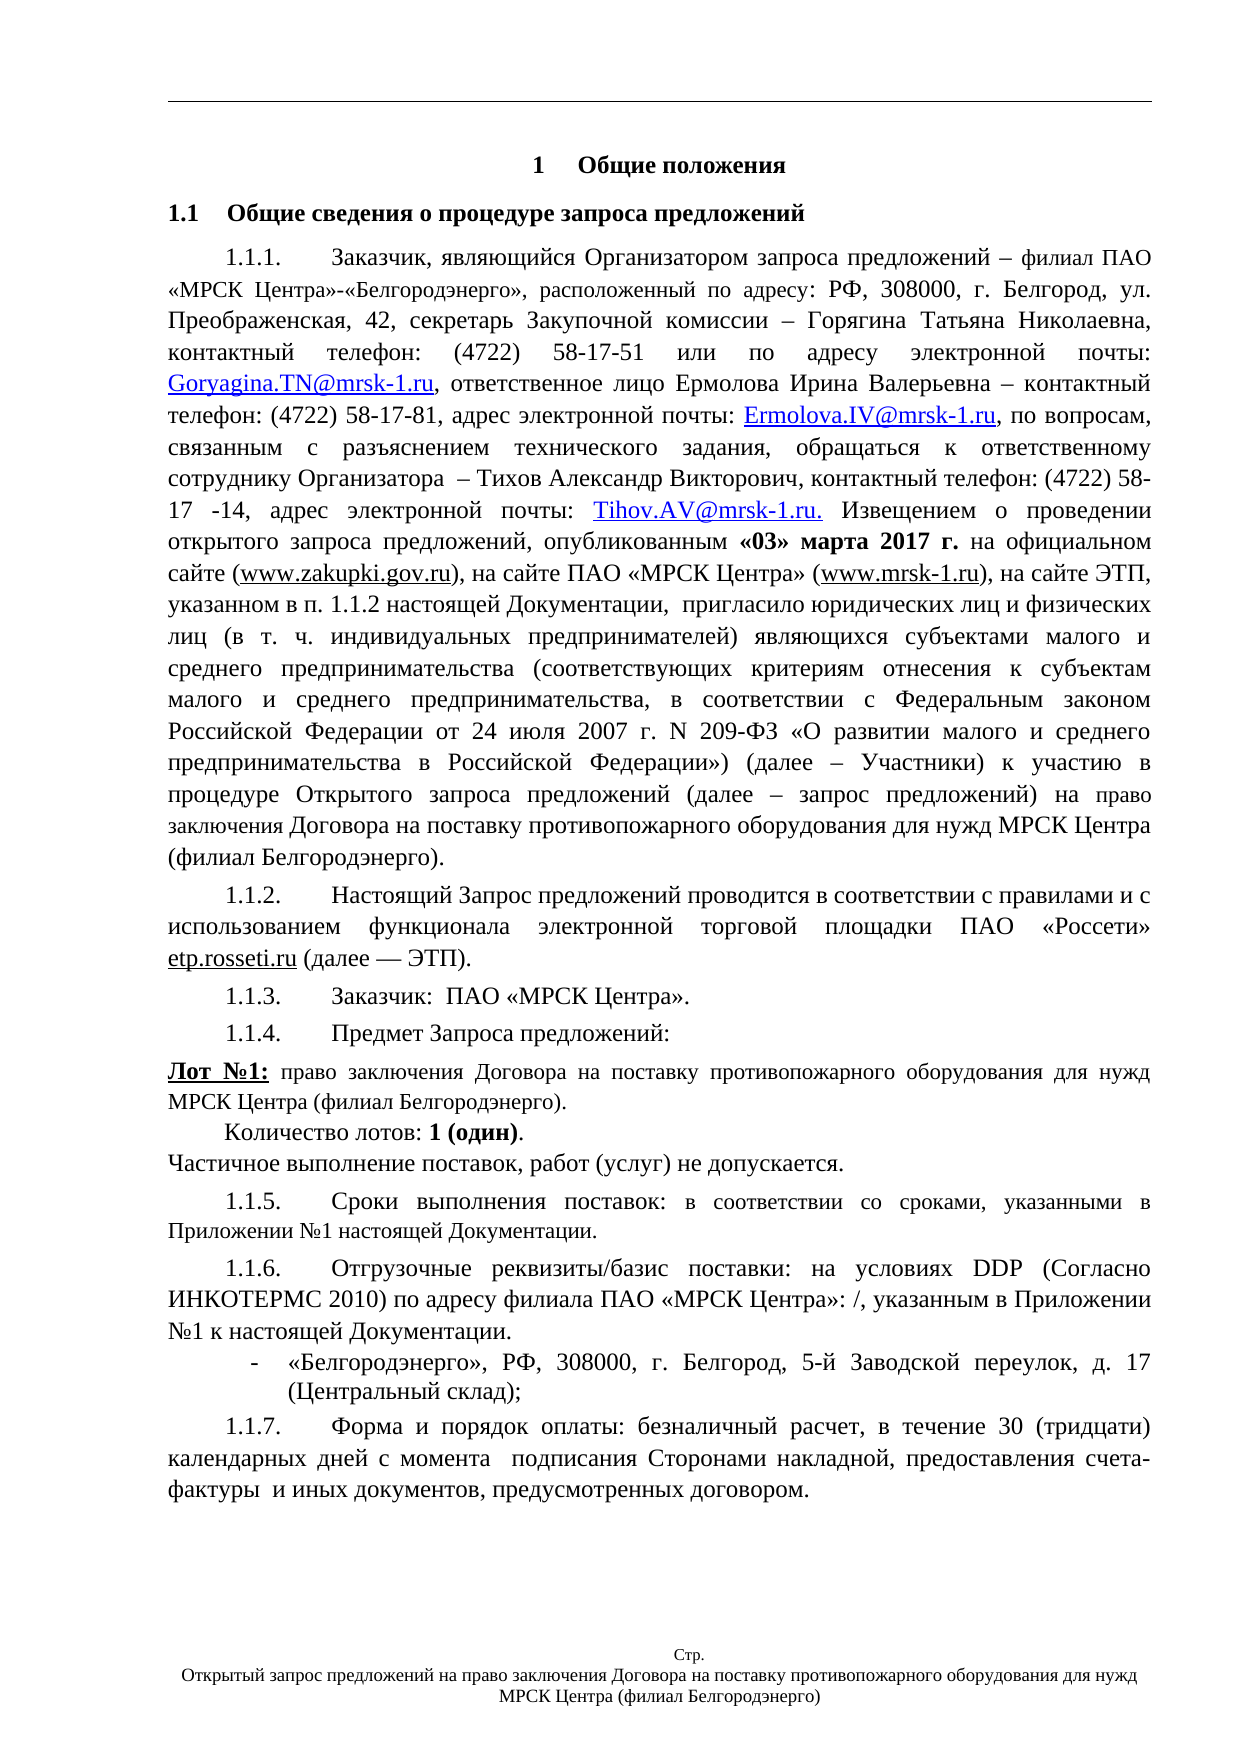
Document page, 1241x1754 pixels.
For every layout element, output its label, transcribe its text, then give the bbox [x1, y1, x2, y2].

list «Белгородэнерго», РФ, 308000, г. Белгород, 5-й Заводской переулок, д. 17 (Центральный склад); [250, 1347, 1152, 1405]
list Частичное выполнение поставок, работ (услуг) не допускается. [168, 1148, 1152, 1177]
list Настоящий Запрос предложений проводится в соответствии с правилами и с использованием функционала электронной торговой площадки ПАО «Россети» etp.rosseti.ru (далее — ЭТП). [168, 880, 1152, 972]
text Лот №1: право заключения Договора на поставку противопожарного оборудования для нужд МРСК Центра (филиал Белгородэнерго). [168, 1056, 1152, 1114]
list Отгрузочные реквизиты/базис поставки: на условиях DDP (Согласно ИНКОТЕРМС 2010) по адресу филиала ПАО «МРСК Центра»: /, указанным в Приложении №1 к настоящей Документации. [168, 1253, 1152, 1344]
list Предмет Запроса предложений: [168, 1018, 1152, 1047]
text Количество лотов: 1 (один). [168, 1117, 1152, 1145]
list Форма и порядок оплаты: безналичный расчет, в течение 30 (тридцати) календарных дней с момента подписания Сторонами накладной, предоставления счета-фактуры и иных документов, предусмотренных договором. [168, 1411, 1152, 1503]
list Сроки выполнения поставок: в соответствии со сроками, указанными в Приложении №1 настоящей Документации. [168, 1186, 1152, 1244]
subtitle Общие положения [166, 150, 1152, 179]
list Заказчик: ПАО «МРСК Центра». [168, 981, 1152, 1009]
subtitle Общие сведения о процедуре запроса предложений [168, 198, 1152, 227]
